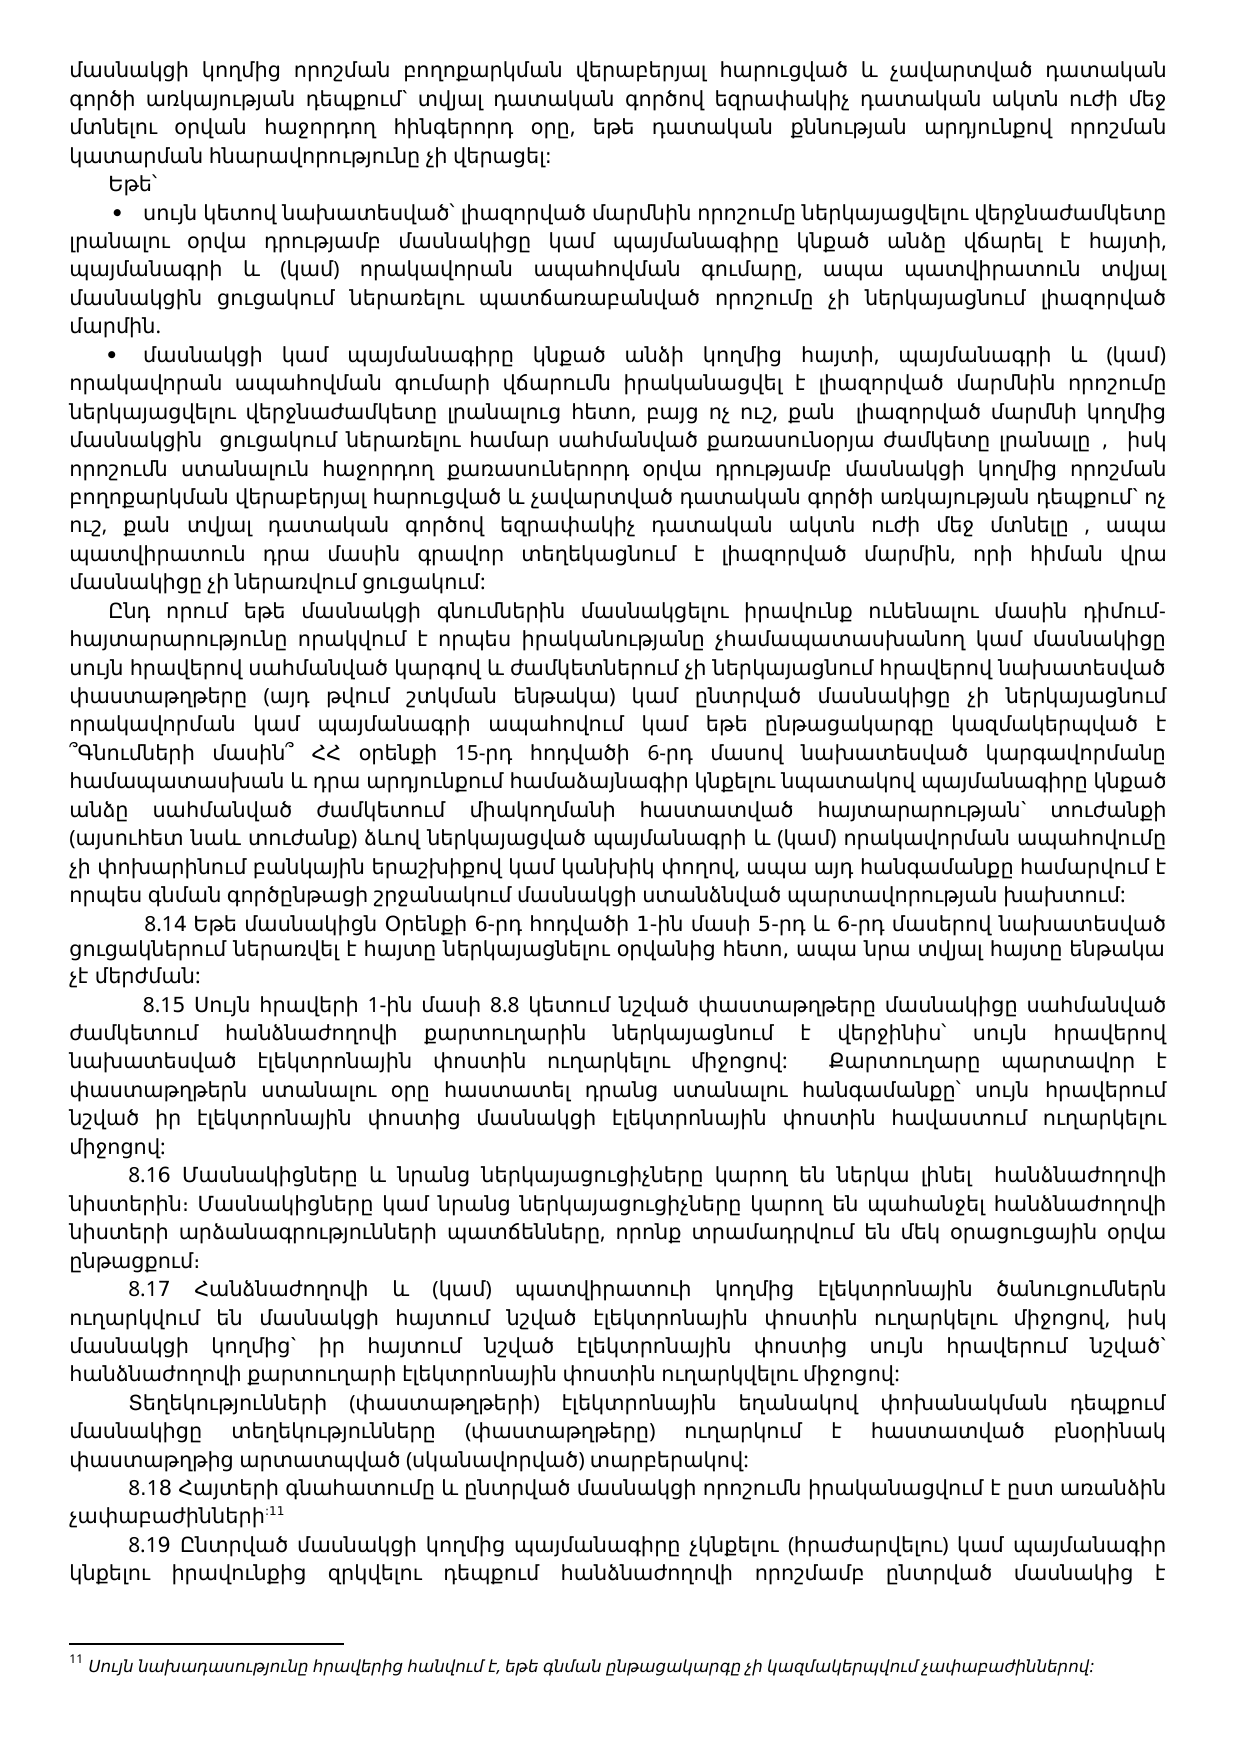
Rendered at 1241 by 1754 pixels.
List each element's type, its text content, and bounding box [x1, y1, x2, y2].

text 8.15 Սույն հրավերի 1-ին մասի 8.8 կետում նշված փաստաթղթերը մասնակիցը սահմանված ժամկետում հանձնաժողովի քարտուղարին ներկայացնում է վերջինիս՝ սույն հրավերով նախատեսված էլեկտրոնային փոստին ուղարկելու միջոցով: Քարտուղարը պարտավոր է փաստաթղթերն ստանալու օրը հաստատել դրանց ստանալու հանգամանքը՝ սույն հրավերում նշված իր էլեկտրոնային փոստից մասնակցի էլեկտրոնային փոստին հավաստում ուղարկելու միջոցով: [69, 990, 1167, 1160]
text Ընդ որում եթե մասնակցի գնումներին մասնակցելու իրավունք ունենալու մասին դիմում-հայտարարությունը որակվում է որպես իրականությանը չհամապատասխանող կամ մասնակիցը սույն հրավերով սահմանված կարգով և ժամկետներում չի ներկայացնում հրավերով նախատեսված փաստաթղթերը (այդ թվում շտկման ենթակա) կամ ընտրված մասնակիցը չի ներկայացնում որակավորման կամ պայմանագրի ապահովում կամ եթե ընթացակարգը կազմակերպված է ՞Գնումների մասին՞ ՀՀ օրենքի 15-րդ հոդվածի 6-րդ մասով նախատեսված կարգավորմանը համապատասխան և դրա արդյունքում համաձայնագիր կնքելու նպատակով պայմանագիրը կնքած անձը սահմանված ժամկետում միակողմանի հաստատված հայտարարության` տուժանքի (այսուհետ նաև տուժանք) ձևով ներկայացված պայմանագրի և (կամ) որակավորման ապահովումը չի փոխարինում բանկային երաշխիքով կամ կանխիկ փողով, ապա այդ հանգամանքը համարվում է որպես գնման գործընթացի շրջանակում մասնակցի ստանձնված պարտավորության խախտում: [69, 596, 1167, 909]
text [69, 56, 1167, 169]
list մասնակցի կամ պայմանագիրը կնքած անձի կողմից հայտի, պայմանագրի և (կամ) որակավորան ապահովման գումարի վճարումն իրականացվել է լիազորված մարմնին որոշումը ներկայացվելու վերջնաժամկետը լրանալուց հետո, բայց ոչ ուշ, քան լիազորված մարմնի կողմից մասնակցին ցուցակում ներառելու համար սահմանված քառասունօրյա ժամկետը լրանալը , իսկ որոշումն ստանալուն հաջորդող քառասուներորդ օրվա դրությամբ մասնակցի կողմից որոշման բողոքարկման վերաբերյալ հարուցված և չավարտված դատական գործի առկայության դեպքում` ոչ ուշ, քան տվյալ դատական գործով եզրափակիչ դատական ակտն ուժի մեջ մտնելը , ապա պատվիրատուն դրա մասին գրավոր տեղեկացնում է լիազորված մարմին, որի հիման վրա մասնակիցը չի ներառվում ցուցակում: [69, 340, 1167, 596]
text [69, 1530, 1167, 1587]
list սույն կետով նախատեսված՝ լիազորված մարմնին որոշումը ներկայացվելու վերջնաժամկետը լրանալու օրվա դրությամբ մասնակիցը կամ պայմանագիրը կնքած անձը վճարել է հայտի, պայմանագրի և (կամ) որակավորան ապահովման գումարը, ապա պատվիրատուն տվյալ մասնակցին ցուցակում ներառելու պատճառաբանված որոշումը չի ներկայացնում լիազորված մարմին. [69, 198, 1167, 340]
text 8.18 Հայտերի գնահատումը և ընտրված մասնակցի որոշումն իրականացվում է ըստ առանձին չափաբաժինների: [69, 1473, 1167, 1530]
text 8.14 Եթե մասնակիցն Օրենքի 6-րդ հոդվածի 1-ին մասի 5-րդ և 6-րդ մասերով նախատեսված ցուցակներում ներառվել է հայտը ներկայացնելու օրվանից հետո, ապա նրա տվյալ հայտը ենթակա չէ մերժման: [69, 909, 1167, 990]
text Եթե՝ [69, 169, 1167, 198]
text 8.16 Մասնակիցները և նրանց ներկայացուցիչները կարող են ներկա լինել հանձնաժողովի նիստերին։ Մասնակիցները կամ նրանց ներկայացուցիչները կարող են պահանջել հանձնաժողովի նիստերի արձանագրությունների պատճենները, որոնք տրամադրվում են մեկ օրացուցային օրվա ընթացքում։ [69, 1160, 1167, 1274]
text 8.17 Հանձնաժողովի և (կամ) պատվիրատուի կողմից էլեկտրոնային ծանուցումներն ուղարկվում են մասնակցի հայտում նշված էլեկտրոնային փոստին ուղարկելու միջոցով, իսկ մասնակցի կողմից` իր հայտում նշված էլեկտրոնային փոստից սույն հրավերում նշված` հանձնաժողովի քարտուղարի էլեկտրոնային փոստին ուղարկվելու միջոցով: [69, 1274, 1167, 1388]
text Տեղեկությունների (փաստաթղթերի) էլեկտրոնային եղանակով փոխանակման դեպքում մասնակիցը տեղեկությունները (փաստաթղթերը) ուղարկում է հաստատված բնօրինակ փաստաթղթից արտատպված (սկանավորված) տարբերակով: [69, 1388, 1167, 1473]
